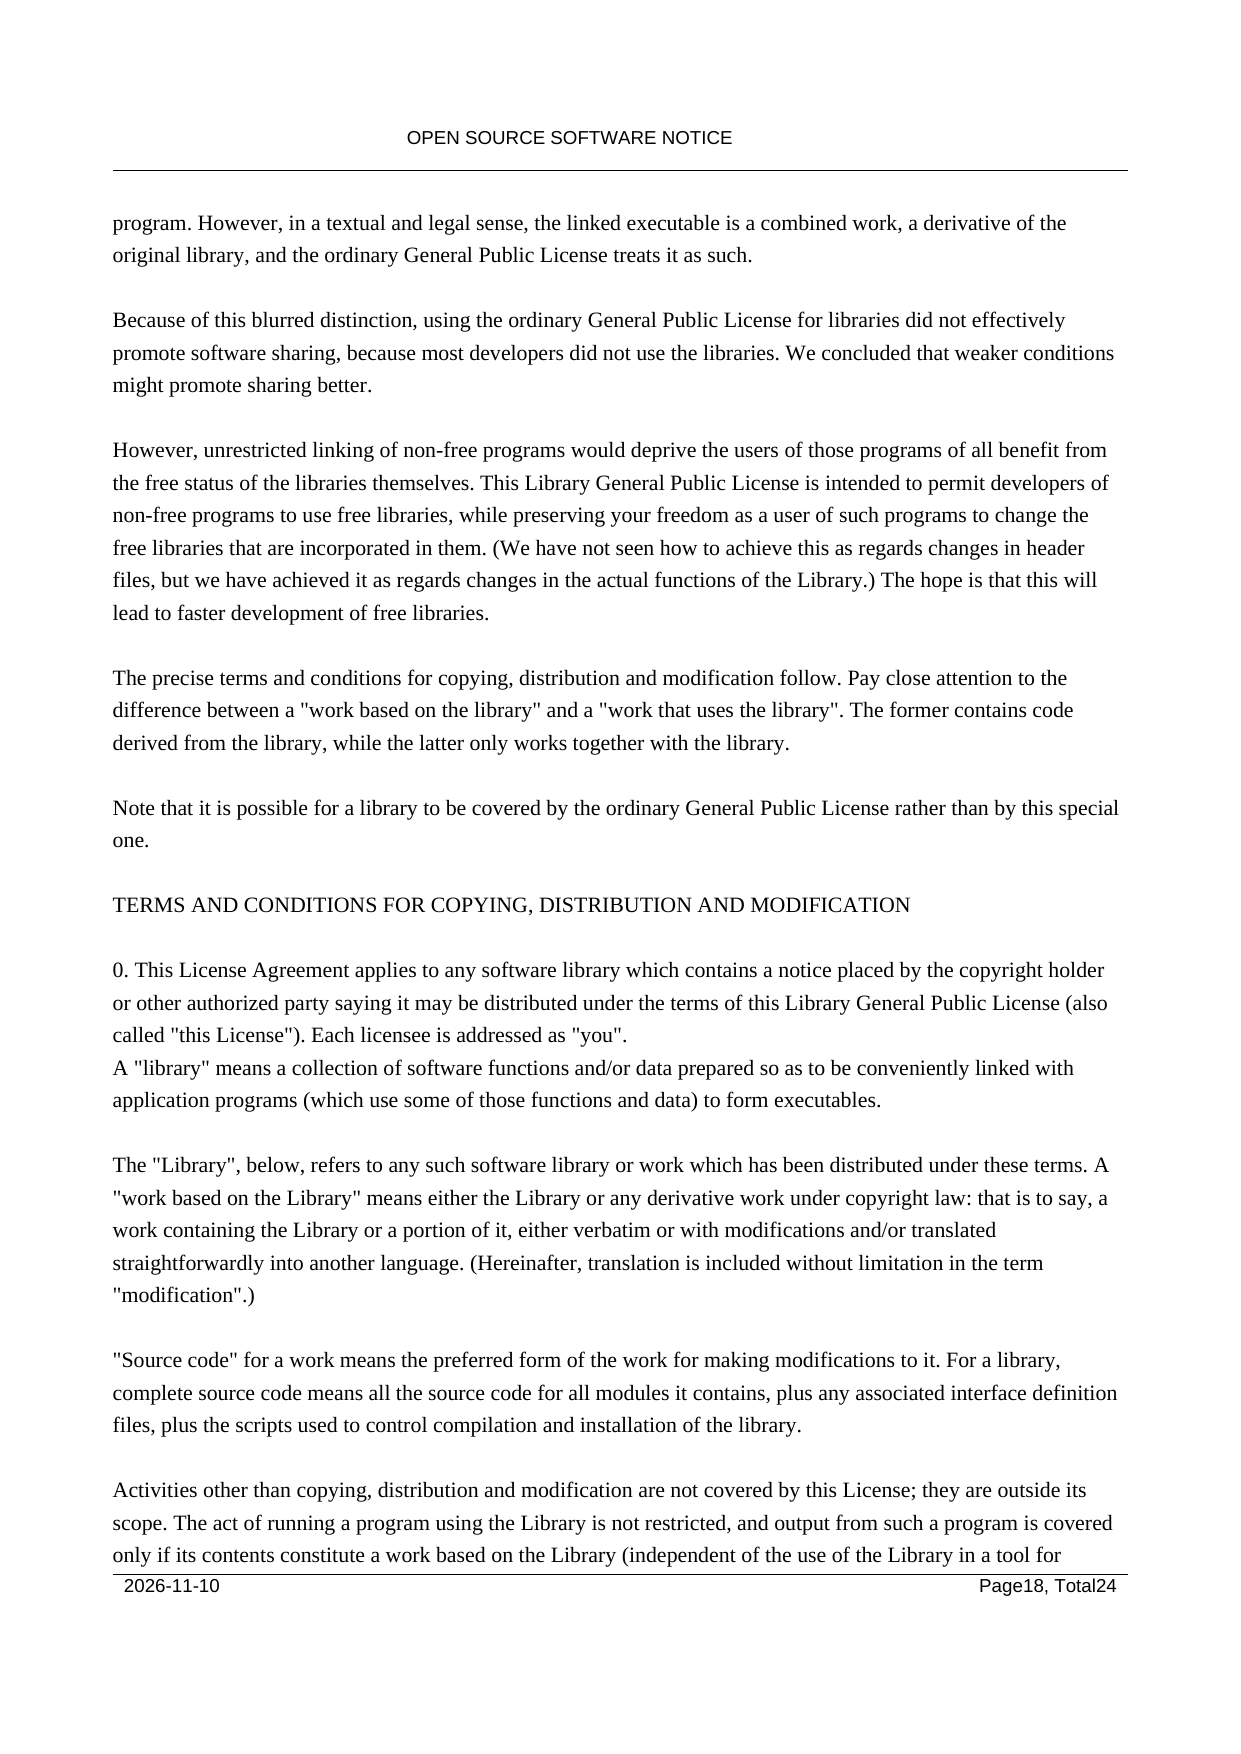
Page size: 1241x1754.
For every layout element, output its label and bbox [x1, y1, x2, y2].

text [112, 206, 1128, 1571]
